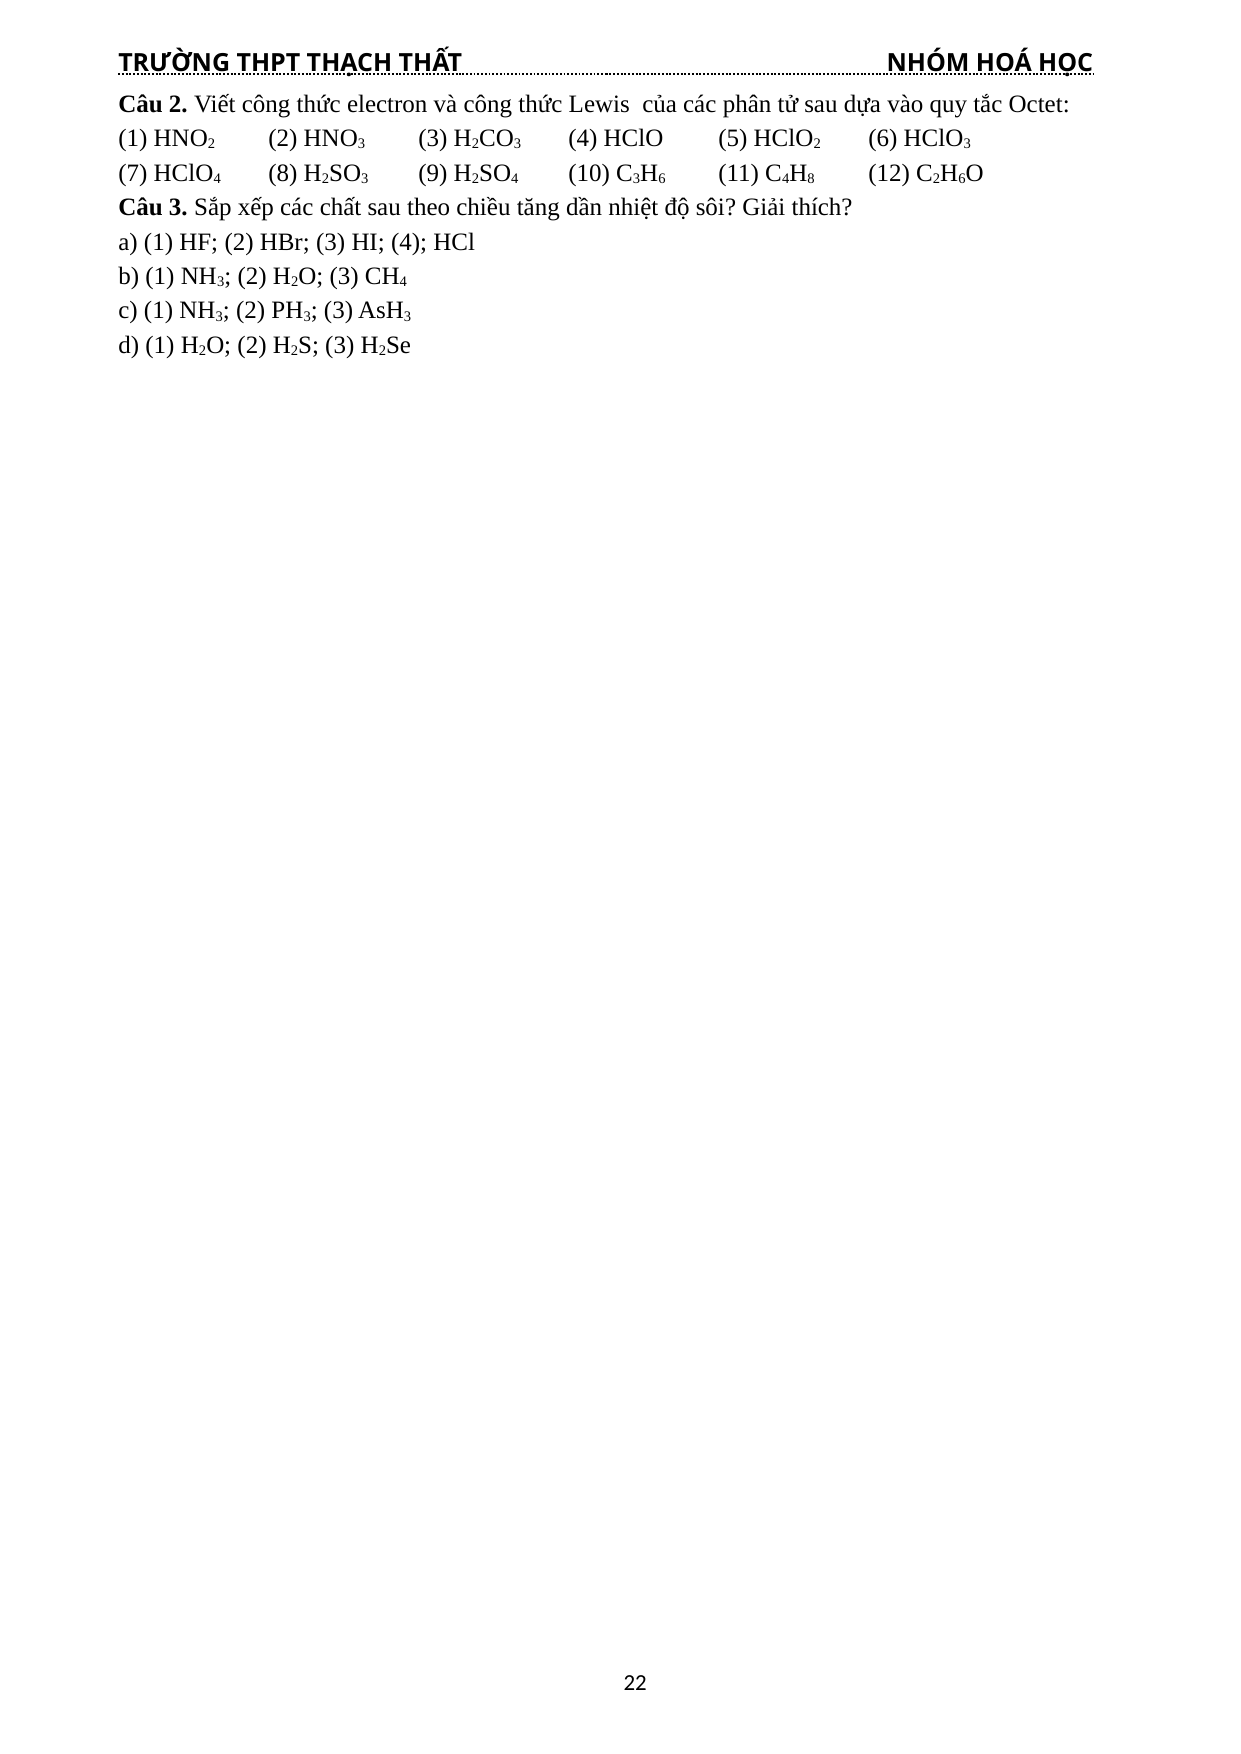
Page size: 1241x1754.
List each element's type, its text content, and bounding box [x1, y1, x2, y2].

text c) (1) NH3; (2) PH3; (3) AsH3 [118, 296, 1152, 324]
text (7) HClO4 (8) H2SO3 (9) H2SO4 (10) C3H6 (11) C4H8 (12) C2H6O [118, 158, 1152, 186]
text (1) HNO2 (2) HNO3 (3) H2CO3 (4) HClO (5) HClO2 (6) HClO3 [118, 123, 1152, 152]
text a) (1) HF; (2) HBr; (3) HI; (4); HCl [118, 227, 1152, 255]
text d) (1) H2O; (2) H2S; (3) H2Se [118, 330, 1152, 359]
text b) (1) NH3; (2) H2O; (3) CH4 [118, 261, 1152, 290]
text Câu 3. Sắp xếp các chất sau theo chiều tăng dần nhiệt độ sôi? Giải thích? [118, 192, 1152, 221]
text Câu 2. Viết công thức electron và công thức Lewis của các phân tử sau dựa vào quy tắc Octet: [118, 89, 1152, 117]
